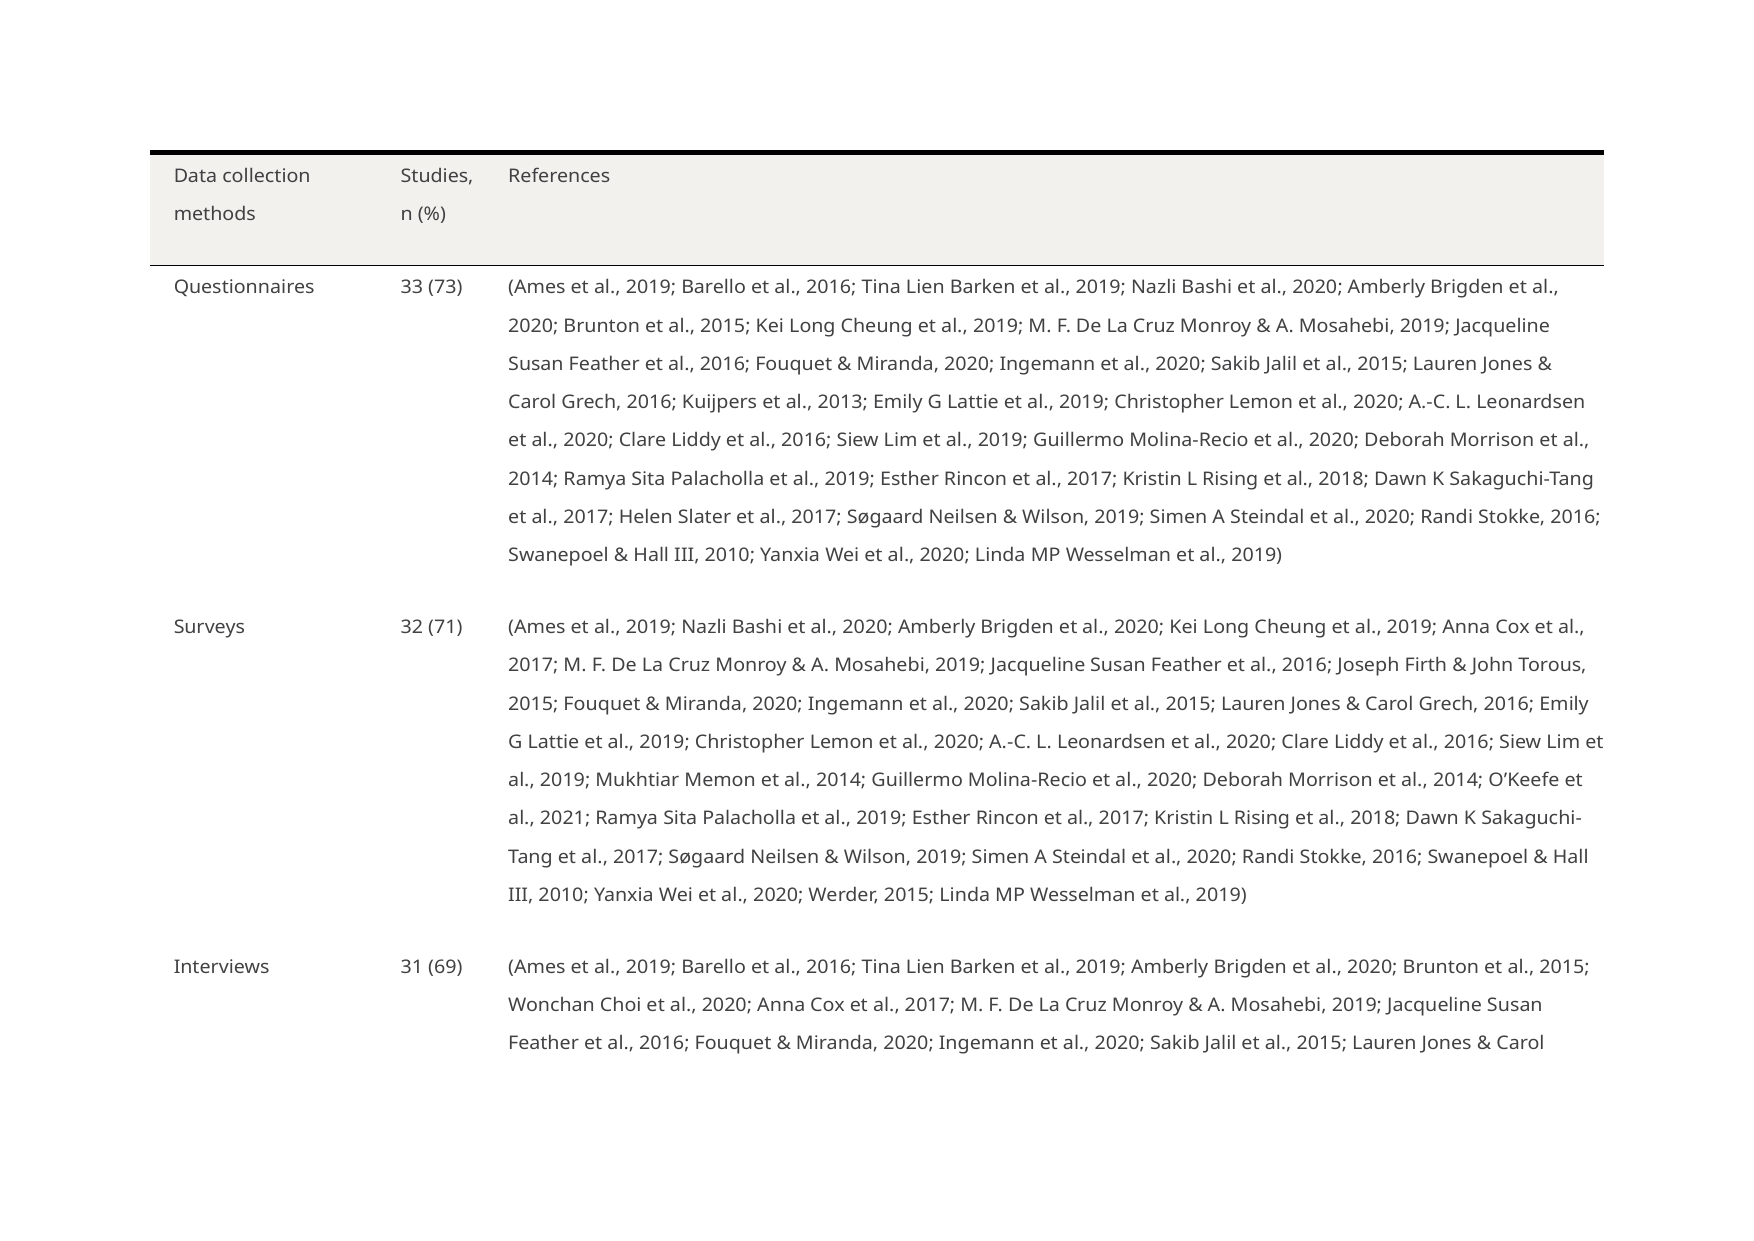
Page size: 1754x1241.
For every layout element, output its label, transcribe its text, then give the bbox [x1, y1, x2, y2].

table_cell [484, 945, 1604, 1063]
table_cell Surveys [150, 606, 377, 945]
table_header Data collection methods [150, 155, 377, 265]
table_cell 33 (73) [377, 266, 484, 606]
table_header Studies, n (%) [377, 155, 484, 265]
table_cell 32 (71) [377, 606, 484, 945]
table_cell Questionnaires [150, 266, 377, 606]
table_cell (Ames et al., 2019; Nazli Bashi et al., 2020; Amberly Brigden et al., 2020; Kei Long Cheung et al., 2019; Anna Cox et al., 2017; M. F. De La Cruz Monroy & A. Mosahebi, 2019; Jacqueline Susan Feather et al., 2016; Joseph Firth & John Torous, 2015; Fouquet & Miranda, 2020; Ingemann et al., 2020; Sakib Jalil et al., 2015; Lauren Jones & Carol Grech, 2016; Emily G Lattie et al., 2019; Christopher Lemon et al., 2020; A.-C. L. Leonardsen et al., 2020; Clare Liddy et al., 2016; Siew Lim et al., 2019; Mukhtiar Memon et al., 2014; Guillermo Molina-Recio et al., 2020; Deborah Morrison et al., 2014; O’Keefe et al., 2021; Ramya Sita Palacholla et al., 2019; Esther Rincon et al., 2017; Kristin L Rising et al., 2018; Dawn K Sakaguchi-Tang et al., 2017; Søgaard Neilsen & Wilson, 2019; Simen A Steindal et al., 2020; Randi Stokke, 2016; Swanepoel & Hall III, 2010; Yanxia Wei et al., 2020; Werder, 2015; Linda MP Wesselman et al., 2019) [484, 606, 1604, 945]
table_header References [484, 155, 1604, 265]
table_cell Interviews [150, 945, 377, 1063]
table_cell (Ames et al., 2019; Barello et al., 2016; Tina Lien Barken et al., 2019; Nazli Bashi et al., 2020; Amberly Brigden et al., 2020; Brunton et al., 2015; Kei Long Cheung et al., 2019; M. F. De La Cruz Monroy & A. Mosahebi, 2019; Jacqueline Susan Feather et al., 2016; Fouquet & Miranda, 2020; Ingemann et al., 2020; Sakib Jalil et al., 2015; Lauren Jones & Carol Grech, 2016; Kuijpers et al., 2013; Emily G Lattie et al., 2019; Christopher Lemon et al., 2020; A.-C. L. Leonardsen et al., 2020; Clare Liddy et al., 2016; Siew Lim et al., 2019; Guillermo Molina-Recio et al., 2020; Deborah Morrison et al., 2014; Ramya Sita Palacholla et al., 2019; Esther Rincon et al., 2017; Kristin L Rising et al., 2018; Dawn K Sakaguchi-Tang et al., 2017; Helen Slater et al., 2017; Søgaard Neilsen & Wilson, 2019; Simen A Steindal et al., 2020; Randi Stokke, 2016; Swanepoel & Hall III, 2010; Yanxia Wei et al., 2020; Linda MP Wesselman et al., 2019) [484, 266, 1604, 606]
table_cell 31 (69) [377, 945, 484, 1063]
